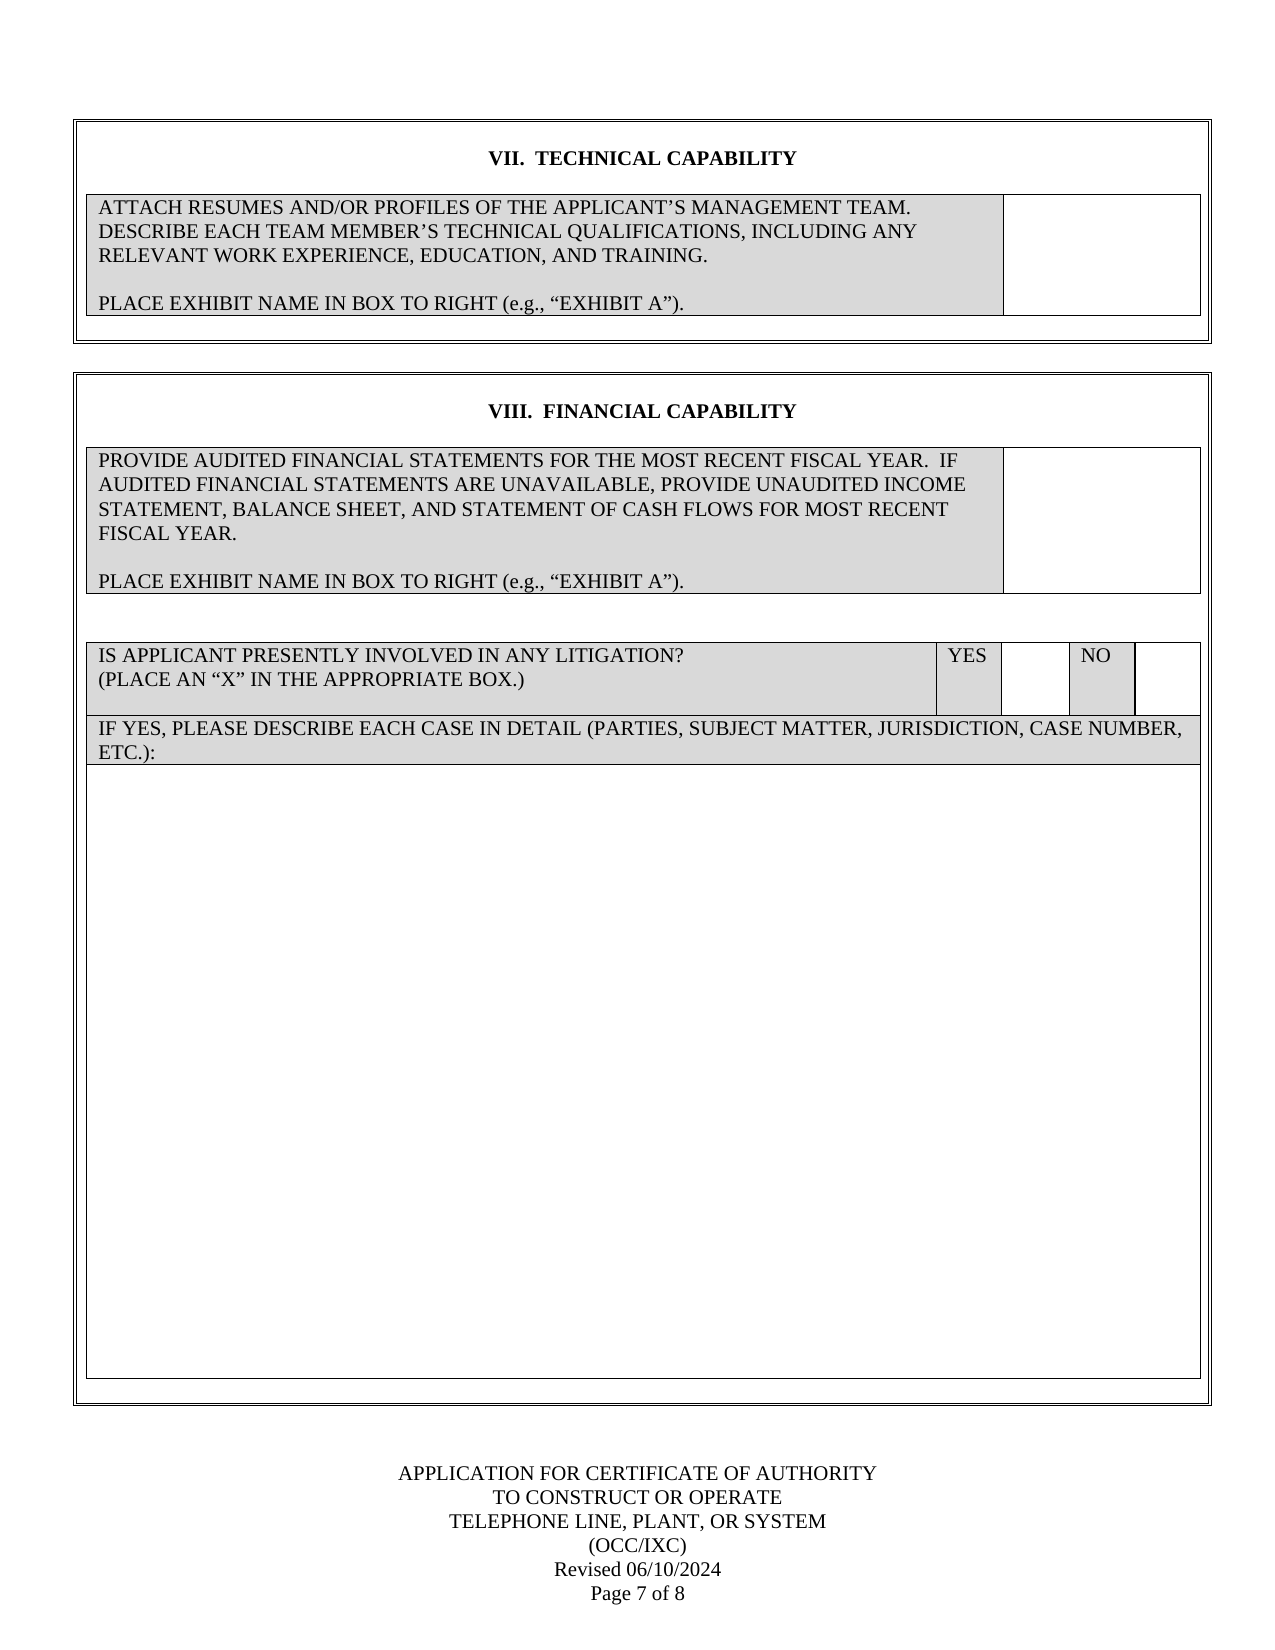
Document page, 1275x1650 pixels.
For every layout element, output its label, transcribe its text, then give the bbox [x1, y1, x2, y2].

table_header VII. TECHNICAL CAPABILITY [77, 122, 1208, 316]
table_cell [77, 316, 1208, 340]
table_header VIII. FINANCIAL CAPABILITY [77, 375, 1208, 1379]
table_cell [77, 1379, 1208, 1403]
